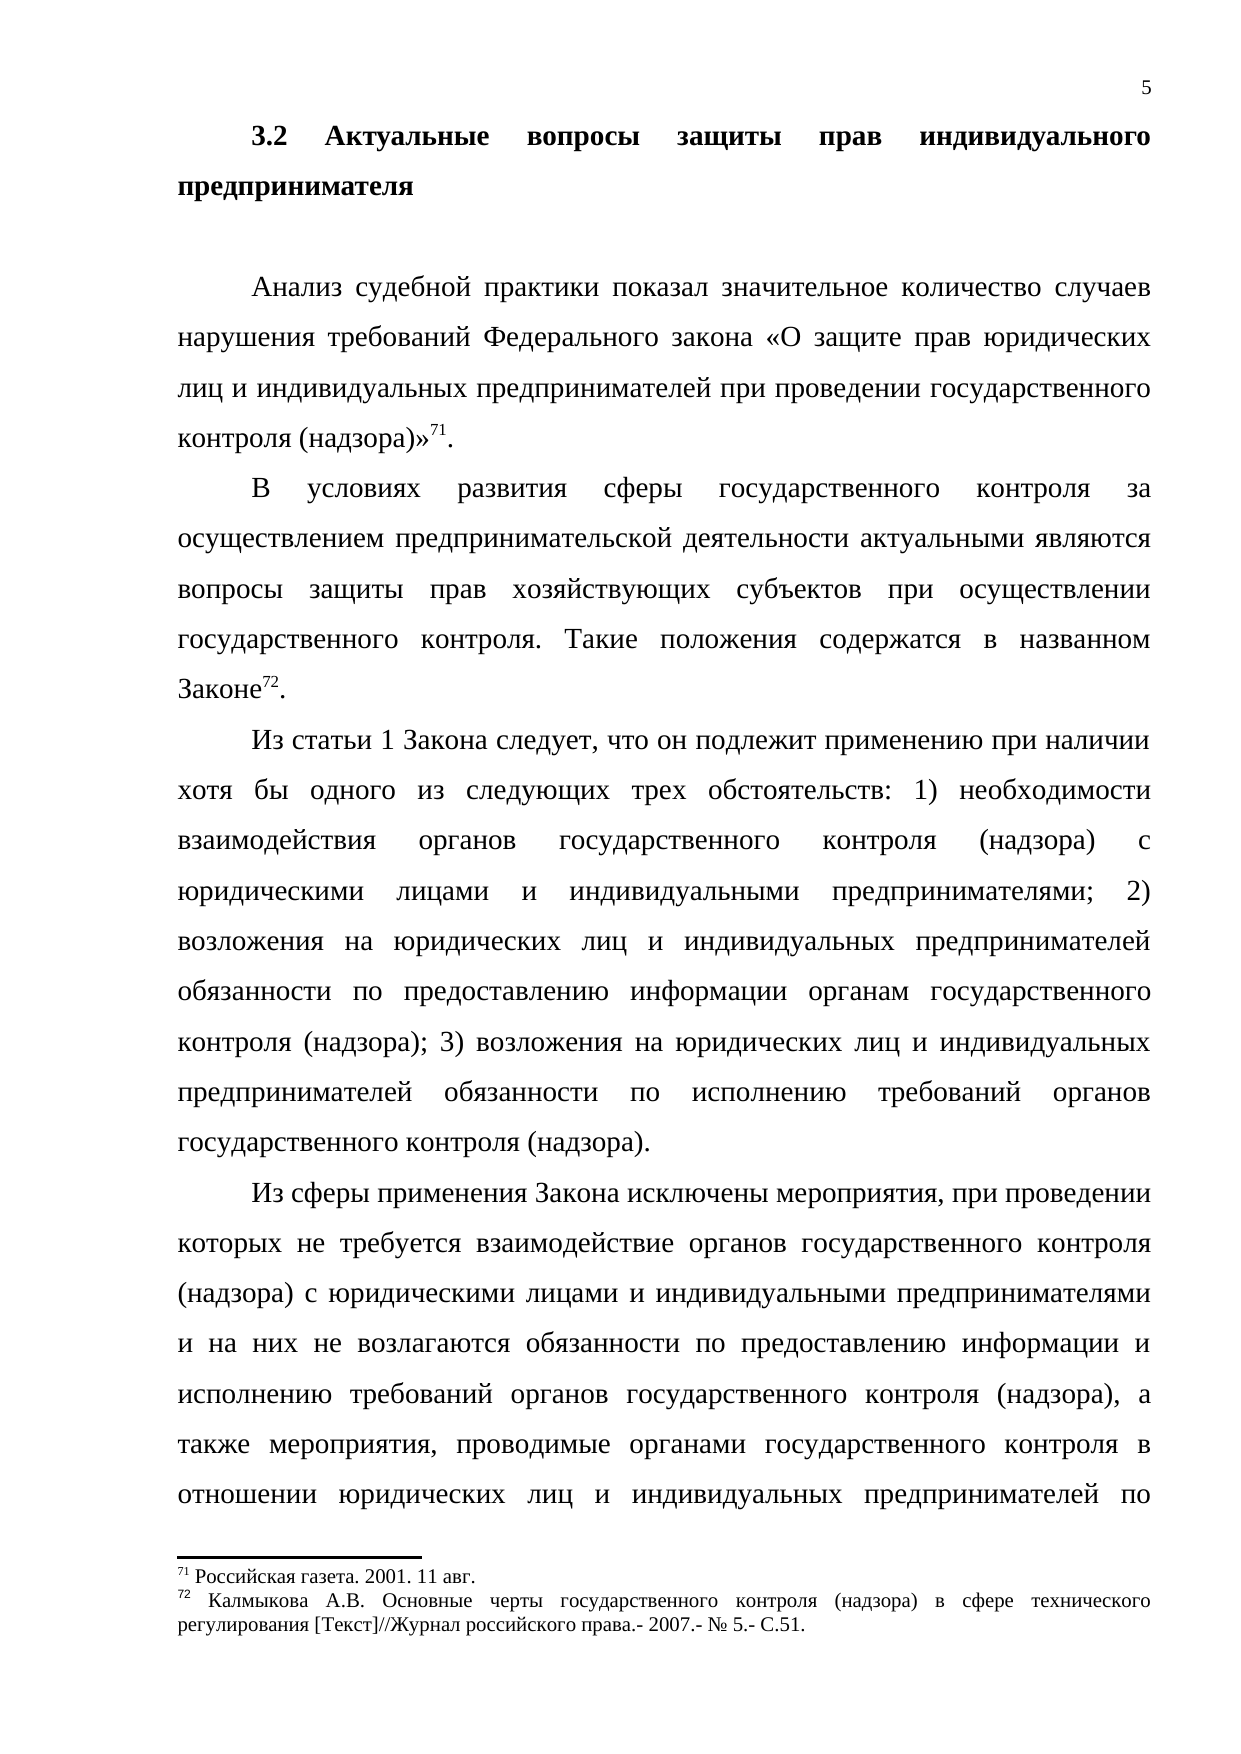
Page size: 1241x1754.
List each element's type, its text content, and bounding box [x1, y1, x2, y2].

subtitle 3.2 Актуальные вопросы защиты прав индивидуального предпринимателя [177, 118, 1152, 202]
text В условиях развития сферы государственного контроля за осуществлением предпринимательской деятельности актуальными являются вопросы защиты прав хозяйствующих субъектов при осуществлении государственного контроля. Такие положения содержатся в названном Законе. [177, 470, 1152, 705]
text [177, 1175, 1152, 1510]
text Анализ судебной практики показал значительное количество случаев нарушения требований Федерального закона «О защите прав юридических лиц и индивидуальных предпринимателей при проведении государственного контроля (надзора)». [177, 269, 1152, 453]
text Из статьи 1 Закона следует, что он подлежит применению при наличии хотя бы одного из следующих трех обстоятельств: 1) необходимости взаимодействия органов государственного контроля (надзора) с юридическими лицами и индивидуальными предпринимателями; 2) возложения на юридических лиц и индивидуальных предпринимателей обязанности по предоставлению информации органам государственного контроля (надзора); 3) возложения на юридических лиц и индивидуальных предпринимателей обязанности по исполнению требований органов государственного контроля (надзора). [177, 722, 1152, 1158]
